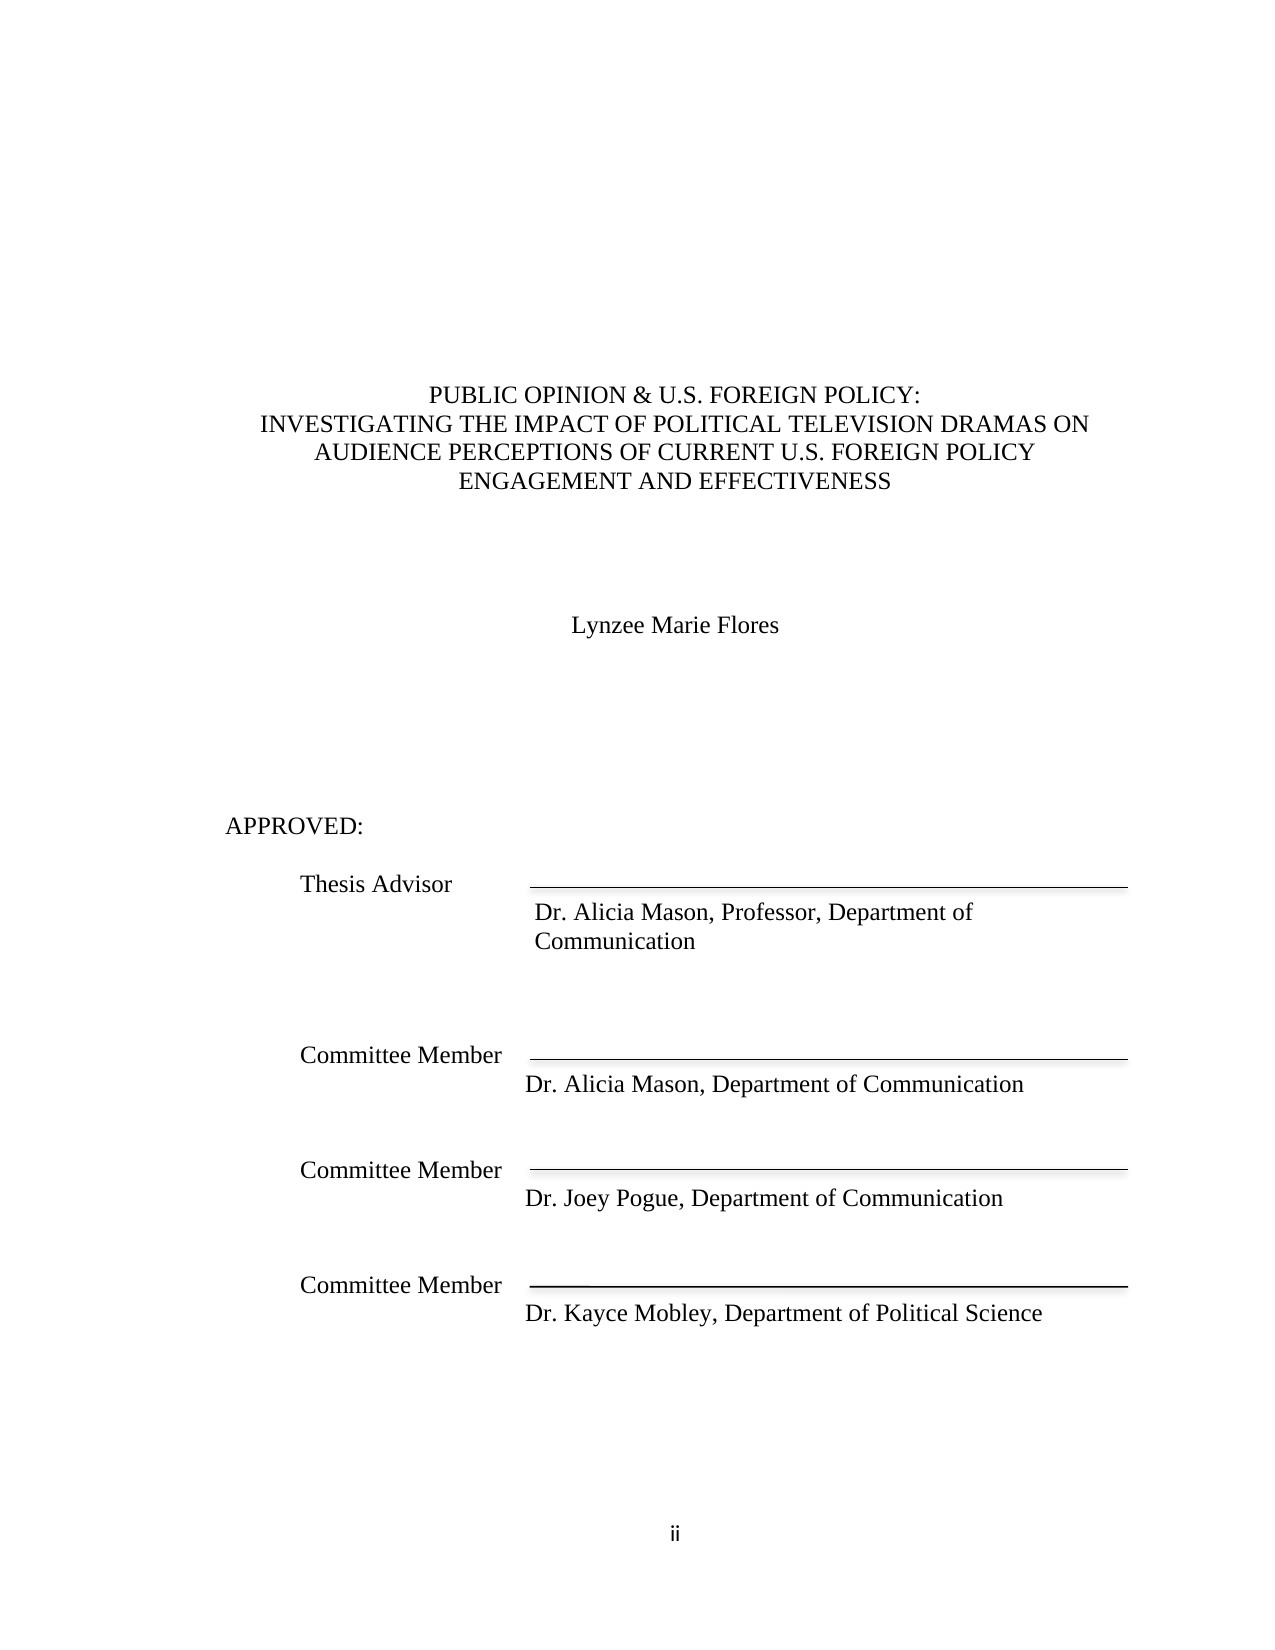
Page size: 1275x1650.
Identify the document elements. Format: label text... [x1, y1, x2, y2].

text Dr. Joey Pogue, Department of Communication [225, 1183, 1125, 1212]
text Thesis Advisor [225, 869, 1125, 897]
text Dr. Alicia Mason, Department of Communication [225, 1069, 1125, 1098]
text Committee Member [225, 1155, 1125, 1183]
text Dr. Kayce Mobley, Department of Political Science [225, 1298, 1125, 1327]
text APPROVED: [225, 811, 1125, 840]
text INVESTIGATING THE IMPACT OF POLITICAL TELEVISION DRAMAS ON AUDIENCE PERCEPTIONS OF CURRENT U.S. FOREIGN POLICY ENGAGEMENT AND EFFECTIVENESS [225, 409, 1125, 495]
text PUBLIC OPINION & U.S. FOREIGN POLICY: [225, 380, 1125, 409]
text Committee Member [225, 1041, 1125, 1069]
text Committee Member [225, 1270, 1125, 1298]
text Dr. Alicia Mason, Professor, Department of Communication [534, 897, 1125, 955]
text Lynzee Marie Flores [225, 610, 1125, 639]
